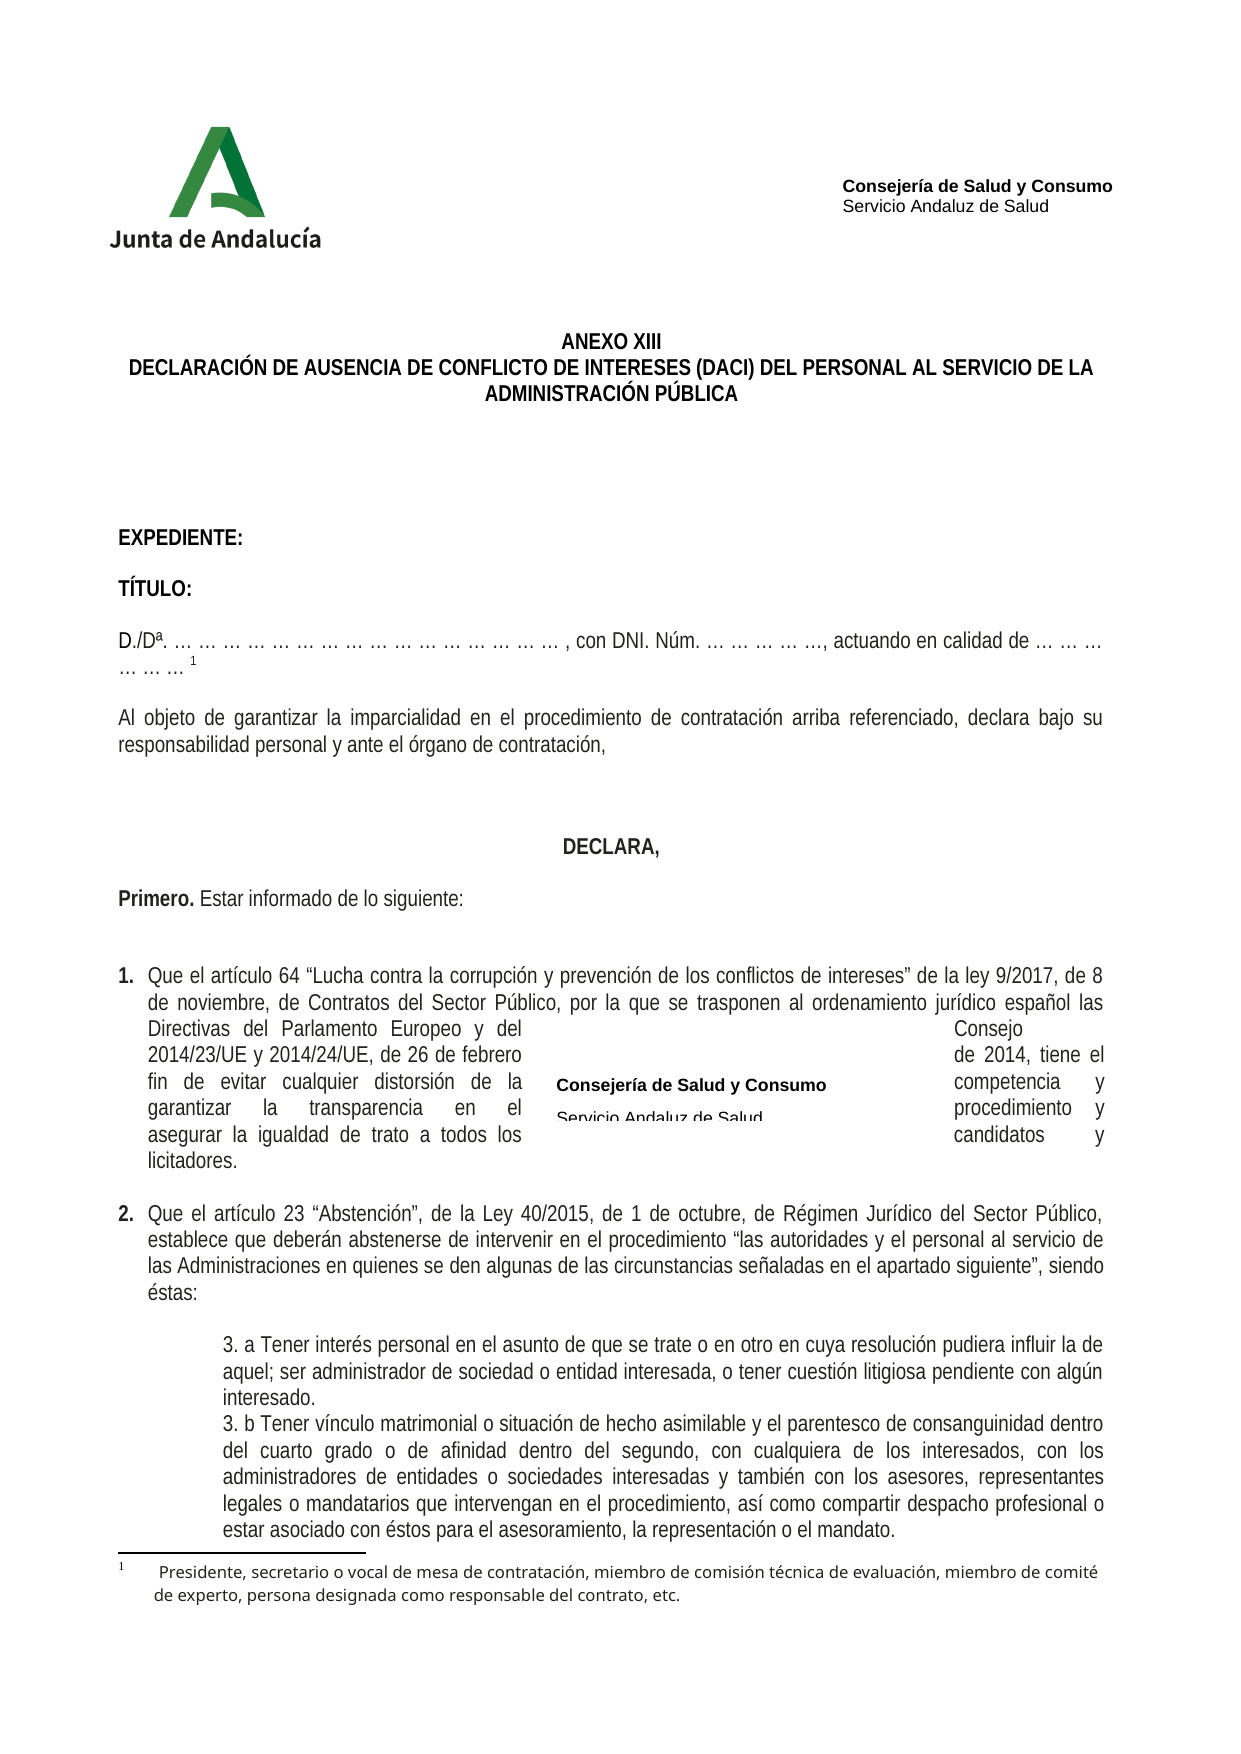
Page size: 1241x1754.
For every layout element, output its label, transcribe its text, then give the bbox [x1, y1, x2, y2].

picture [56, 89, 375, 251]
list 3. a Tener interés personal en el asunto de que se trate o en otro en cuya resolución pudiera influir la de aquel; ser administrador de sociedad o entidad interesada, o tener cuestión litigiosa pendiente con algún interesado. [223, 1331, 1104, 1410]
text Primero. Estar informado de lo siguiente: [118, 885, 1104, 911]
list 3. b Tener vínculo matrimonial o situación de hecho asimilable y el parentesco de consanguinidad dentro del cuarto grado o de afinidad dentro del segundo, con cualquiera de los interesados, con los administradores de entidades o sociedades interesadas y también con los asesores, representantes legales o mandatarios que intervengan en el procedimiento, así como compartir despacho profesional o estar asociado con éstos para el asesoramiento, la representación o el mandato. [223, 1410, 1104, 1542]
text TÍTULO: [118, 575, 1104, 602]
text ANEXO XIII [118, 328, 1104, 354]
text Al objeto de garantizar la imparcialidad en el procedimiento de contratación arriba referenciado, declara bajo su responsabilidad personal y ante el órgano de contratación, [118, 704, 1104, 757]
text DECLARA, [118, 833, 1104, 860]
text D./Dª. … … … … … … … … … … … … … … … … , con DNI. Núm. … … … … …, actuando en calidad de … … … … … … [118, 627, 1104, 679]
text DECLARACIÓN DE AUSENCIA DE CONFLICTO DE INTERESES (DACI) DEL PERSONAL AL SERVICIO DE LA ADMINISTRACIÓN PÚBLICA [118, 354, 1104, 407]
text EXPEDIENTE: [118, 524, 1104, 550]
list Que el artículo 64 “Lucha contra la corrupción y prevención de los conflictos de intereses” de la ley 9/2017, de 8 de noviembre, de Contratos del Sector Público, por la que se trasponen al ordenamiento jurídico español las Directivas del Parlamento Europeo y del Consejo 2014/23/UE y 2014/24/UE, de 26 de febrero de 2014, tiene el fin de evitar cualquier distorsión de la competencia y garantizar la transparencia en el procedimiento y asegurar la igualdad de trato a todos los candidatos y licitadores. [118, 962, 1104, 1173]
list Que el artículo 23 “Abstención”, de la Ley 40/2015, de 1 de octubre, de Régimen Jurídico del Sector Público, establece que deberán abstenerse de intervenir en el procedimiento “las autoridades y el personal al servicio de las Administraciones en quienes se den algunas de las circunstancias señaladas en el apartado siguiente”, siendo éstas: [118, 1199, 1104, 1305]
